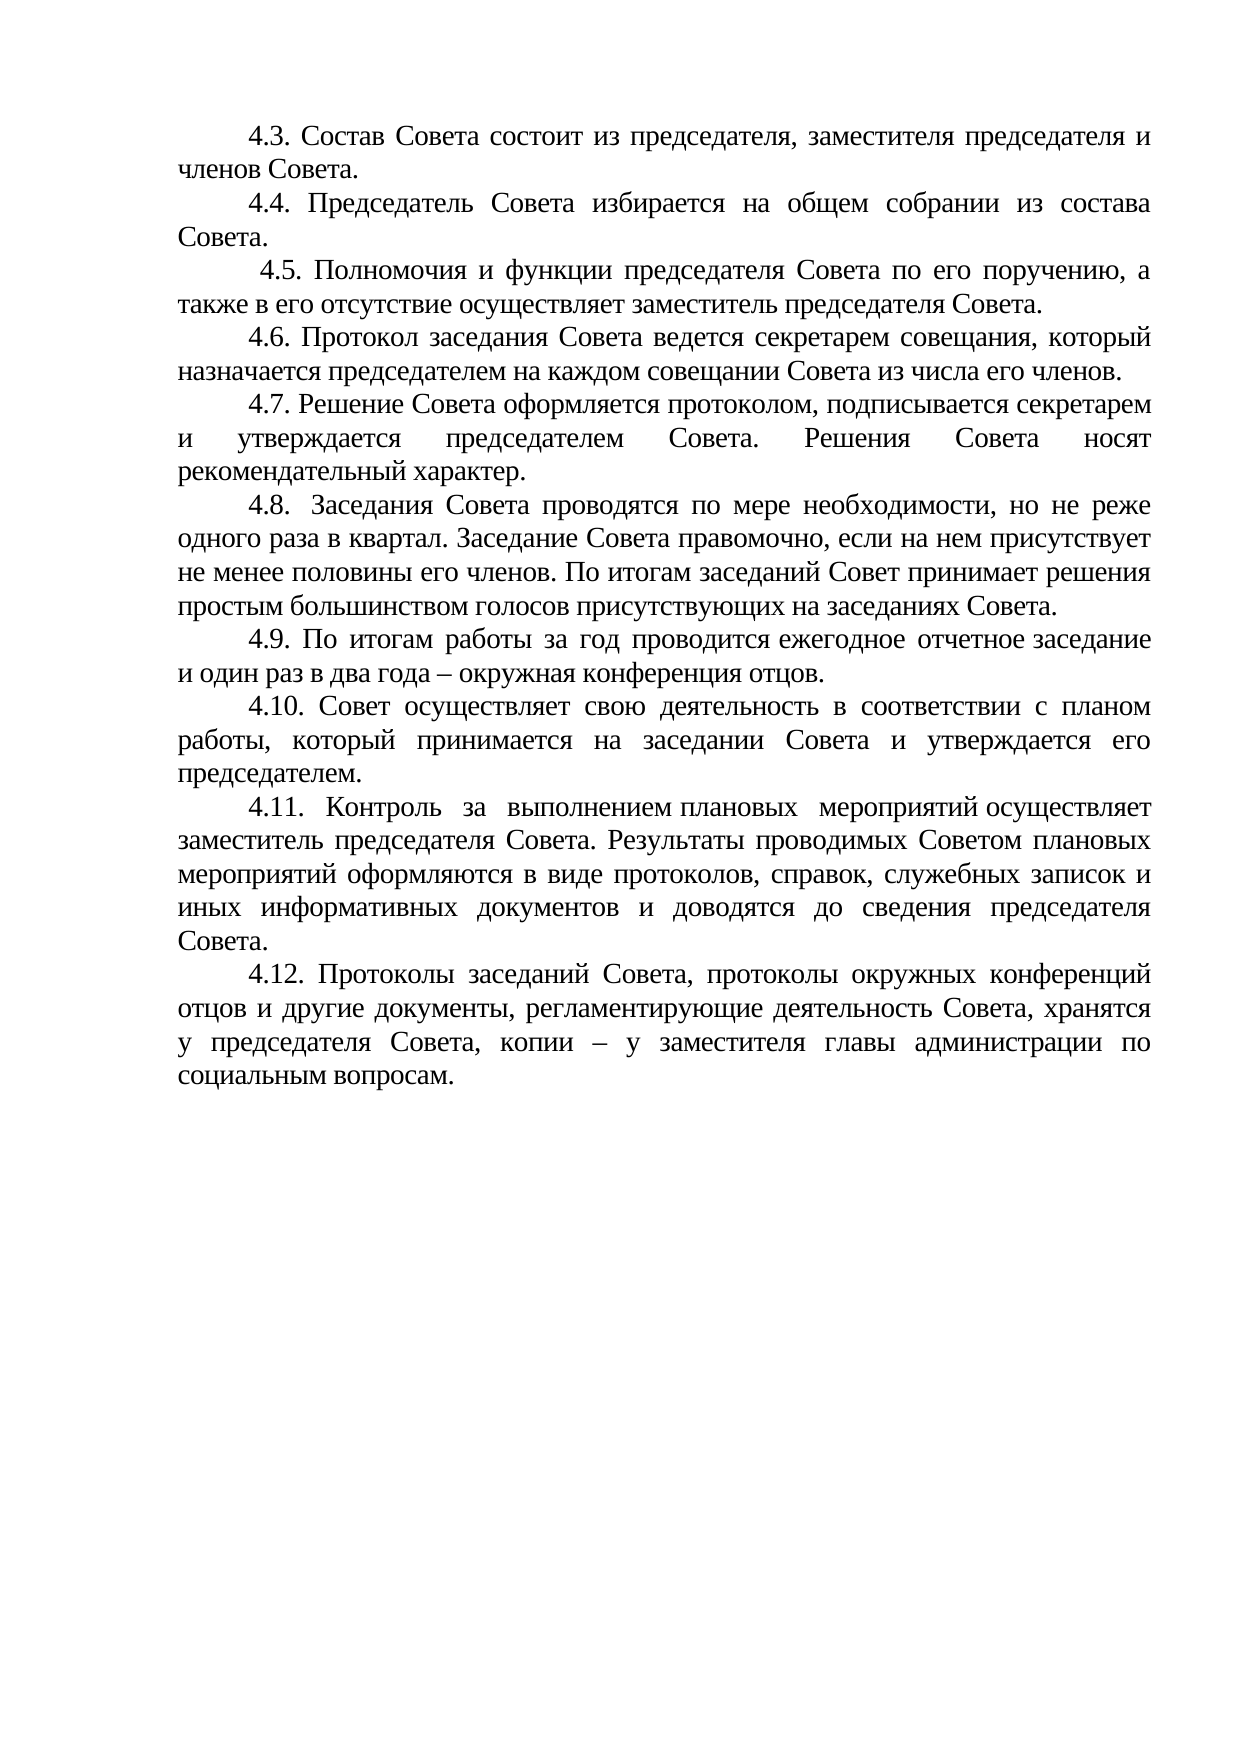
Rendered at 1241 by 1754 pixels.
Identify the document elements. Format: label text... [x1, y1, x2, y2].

text 4.12. Протоколы заседаний Совета, протоколы окружных конференций отцов и другие документы, регламентирующие деятельность Совета, хранятся у председателя Совета, копии – у заместителя главы администрации по социальным вопросам. [177, 957, 1152, 1091]
text 4.9. По итогам работы за год проводится ежегодное отчетное заседание и один раз в два года – окружная конференция отцов. [177, 621, 1152, 688]
text 4.6. Протокол заседания Совета ведется секретарем совещания, который назначается председателем на каждом совещании Совета из числа его членов. [177, 319, 1152, 386]
text 4.7. Решение Совета оформляется протоколом, подписывается секретарем и утверждается председателем Совета. Решения Совета носят рекомендательный характер. [177, 386, 1152, 487]
text 4.3. Состав Совета состоит из председателя, заместителя председателя и членов Совета. [177, 118, 1152, 185]
text 4.5. Полномочия и функции председателя Совета по его поручению, а также в его отсутствие осуществляет заместитель председателя Совета. [177, 252, 1152, 319]
text 4.4. Председатель Совета избирается на общем собрании из состава Совета. [177, 185, 1152, 252]
text 4.11. Контроль за выполнением плановых мероприятий осуществляет заместитель председателя Совета. Результаты проводимых Советом плановых мероприятий оформляются в виде протоколов, справок, служебных записок и иных информативных документов и доводятся до сведения председателя Совета. [177, 789, 1152, 957]
text 4.10. Совет осуществляет свою деятельность в соответствии с планом работы, который принимается на заседании Совета и утверждается его председателем. [177, 688, 1152, 789]
text 4.8. Заседания Совета проводятся по мере необходимости, но не реже одного раза в квартал. Заседание Совета правомочно, если на нем присутствует не менее половины его членов. По итогам заседаний Совет принимает решения простым большинством голосов присутствующих на заседаниях Совета. [177, 487, 1152, 621]
